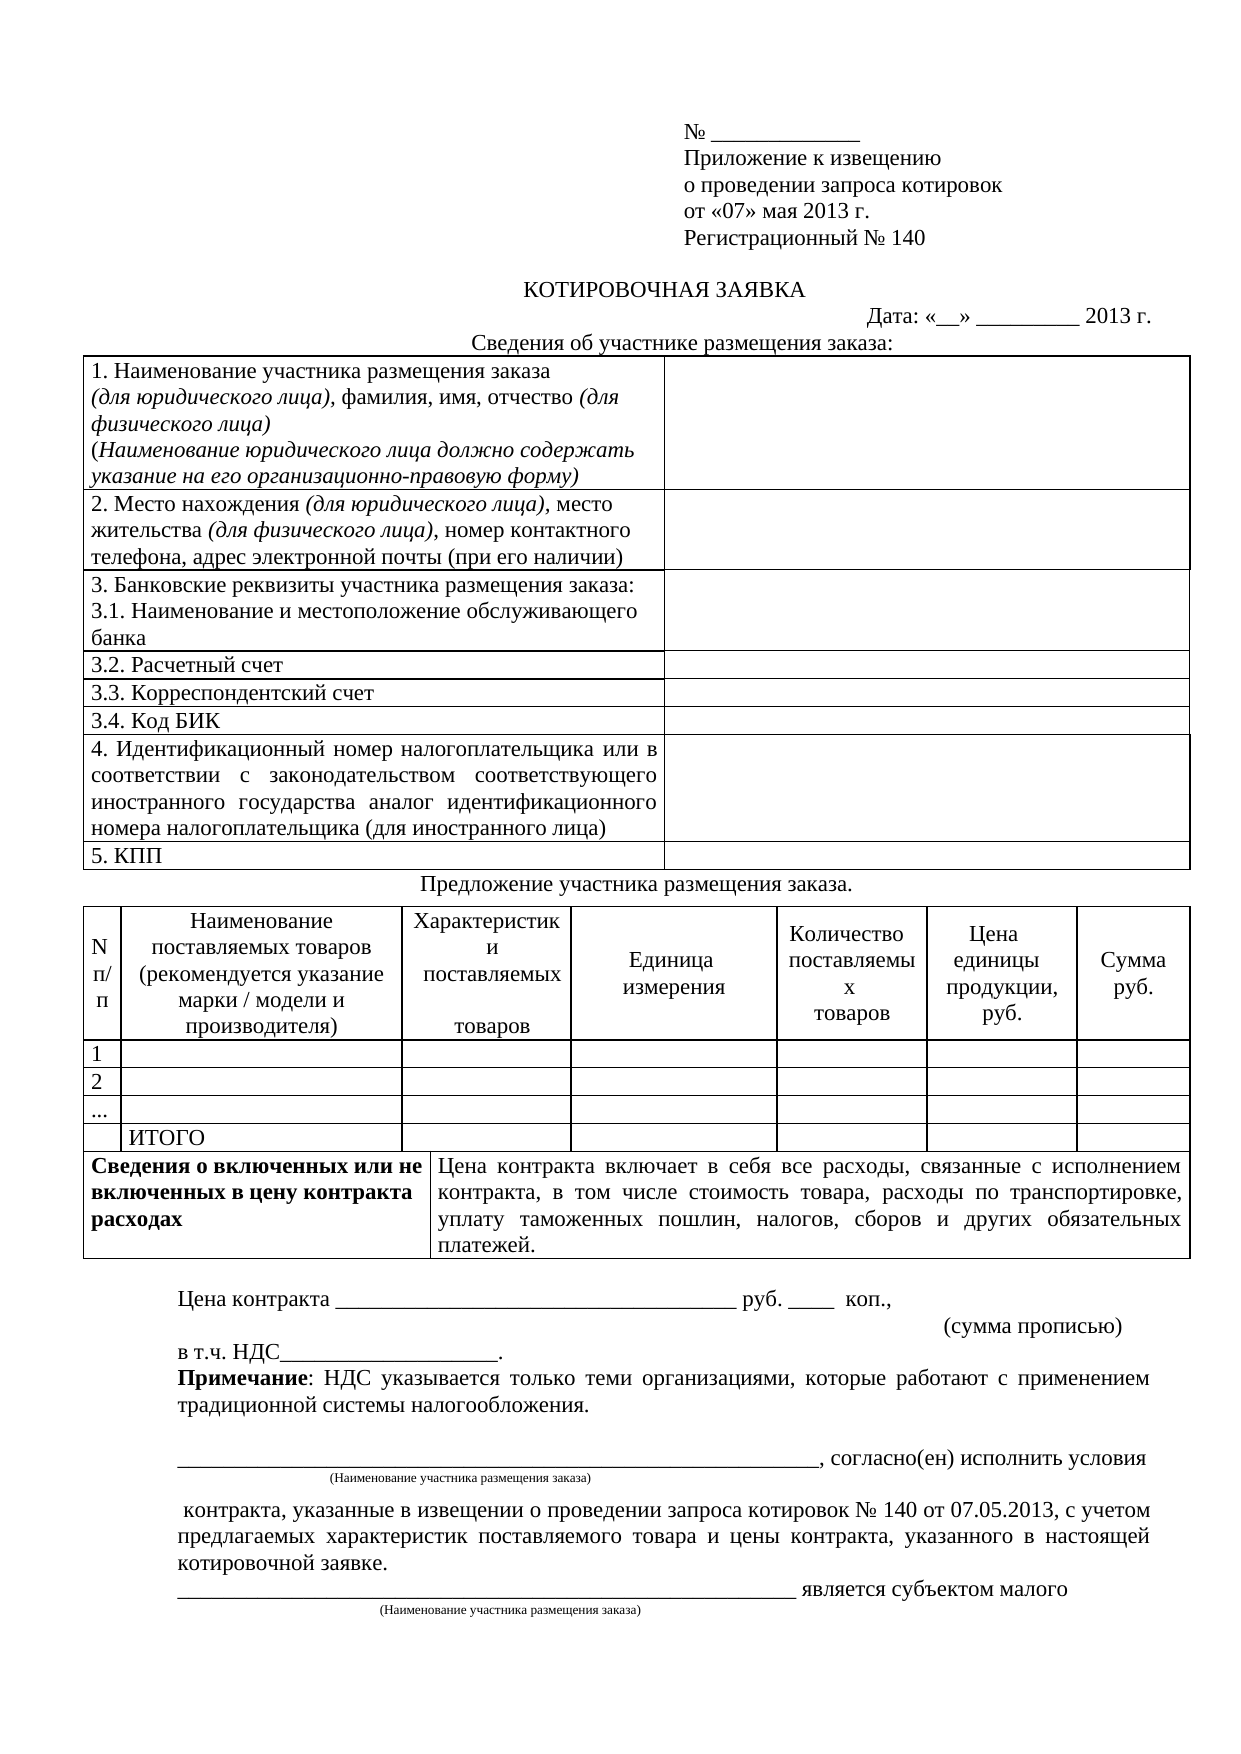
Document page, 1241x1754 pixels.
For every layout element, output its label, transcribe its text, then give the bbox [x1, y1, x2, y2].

table_cell [84, 1124, 120, 1151]
text Приложение к извещению [683, 144, 1152, 171]
table_cell [572, 1041, 776, 1067]
table_cell [403, 1124, 570, 1151]
table_cell [778, 1041, 926, 1067]
table_cell [122, 1096, 401, 1123]
text Цена контракта ___________________________________ руб. ____ коп., [177, 1285, 1152, 1312]
table_cell Сумма руб. [1078, 907, 1189, 1039]
text (Наименование участника размещения заказа) [177, 1602, 1152, 1628]
table_cell Предложение участника размещения заказа. [84, 870, 1190, 906]
text № _____________ [683, 118, 1152, 144]
table_cell [403, 1041, 570, 1067]
table_cell [778, 1124, 926, 1151]
table_cell 5. КПП [84, 842, 664, 868]
table_cell [1078, 1096, 1189, 1123]
text (сумма прописью) [177, 1312, 1152, 1338]
text о проведении запроса котировок [683, 171, 1152, 197]
text КОТИРОВОЧНАЯ ЗАЯВКА [177, 276, 1152, 303]
table_cell [665, 490, 1189, 569]
table_cell ИТОГО [122, 1124, 401, 1151]
table_cell 3.3. Корреспондентский счет [84, 680, 664, 706]
table_cell [572, 1068, 776, 1095]
table_cell Цена контракта включает в себя все расходы, связанные с исполнением контракта, в том числе стоимость товара, расходы по транспортировке, уплату таможенных пошлин, налогов, сборов и других обязательных платежей. [431, 1152, 1189, 1257]
table_cell Единица измерения [572, 907, 776, 1039]
text контракта, указанные в извещении о проведении запроса котировок № 140 от 07.05.2013, с учетом предлагаемых характеристик поставляемого товара и цены контракта, указанного в настоящей котировочной заявке. [177, 1496, 1152, 1575]
table_cell Наименование поставляемых товаров (рекомендуется указание марки / модели и производителя) [122, 907, 401, 1039]
table_cell [403, 1068, 570, 1095]
text Регистрационный № 140 [683, 223, 1152, 250]
table_cell [928, 1124, 1076, 1151]
table_cell [928, 1096, 1076, 1123]
table_cell 3.4. Код БИК [84, 707, 664, 734]
table_cell 2. Место нахождения (для юридического лица), место жительства (для физического лица), номер контактного телефона, адрес электронной почты (при его наличии) [84, 490, 664, 569]
table_header [665, 357, 1189, 489]
table_cell 3. Банковские реквизиты участника размещения заказа: 3.1. Наименование и местоположение обслуживающего банка [84, 571, 664, 650]
table_cell [122, 1068, 401, 1095]
text от «07» мая 2013 г. [683, 197, 1152, 223]
table_cell [665, 707, 1189, 734]
table_cell [1078, 1068, 1189, 1095]
table_cell N п/п [84, 907, 120, 1039]
table_cell ... [84, 1096, 120, 1123]
table_cell [403, 1096, 570, 1123]
table_cell [665, 651, 1189, 678]
table_cell [778, 1068, 926, 1095]
table_cell Количество поставляемых товаров [778, 907, 926, 1039]
table_cell 4. Идентификационный номер налогоплательщика или в соответствии с законодательством соответствующего иностранного государства аналог идентификационного номера налогоплательщика (для иностранного лица) [84, 735, 664, 841]
table_cell [665, 679, 1189, 706]
table_cell 2 [84, 1068, 120, 1095]
table_cell [778, 1096, 926, 1123]
text Дата: «__» _________ 2013 г. [620, 303, 1152, 329]
text ________________________________________________________, согласно(ен) исполнить условия [177, 1443, 1152, 1470]
table_cell Сведения о включенных или не включенных в цену контракта расходах [84, 1152, 430, 1257]
table_cell 3.2. Расчетный счет [84, 652, 664, 678]
text ______________________________________________________ является субъектом малого [177, 1575, 1152, 1602]
table_cell [572, 1124, 776, 1151]
table_cell Цена единицы продукции, руб. [928, 907, 1076, 1039]
table_cell [572, 1096, 776, 1123]
table_cell [1078, 1041, 1189, 1067]
table_cell [665, 735, 1189, 841]
table_cell 1 [84, 1041, 120, 1067]
text (Наименование участника размещения заказа) [177, 1470, 1152, 1496]
table_cell [122, 1041, 401, 1067]
text Примечание: НДС указывается только теми организациями, которые работают с применением традиционной системы налогообложения. [177, 1364, 1152, 1417]
table_cell [928, 1041, 1076, 1067]
table_cell [665, 570, 1189, 650]
table_cell [928, 1068, 1076, 1095]
text Сведения об участнике размещения заказа: [140, 329, 1152, 355]
table_cell Характеристики поставляемых товаров [403, 907, 570, 1039]
text в т.ч. НДС___________________. [177, 1338, 1152, 1364]
table_cell [1078, 1124, 1189, 1151]
table_header 1. Наименование участника размещения заказа (для юридического лица), фамилия, имя, отчество (для физического лица) (Наименование юридического лица должно содержать указание на его организационно-правовую форму) [84, 357, 664, 489]
table_cell [665, 842, 1189, 868]
